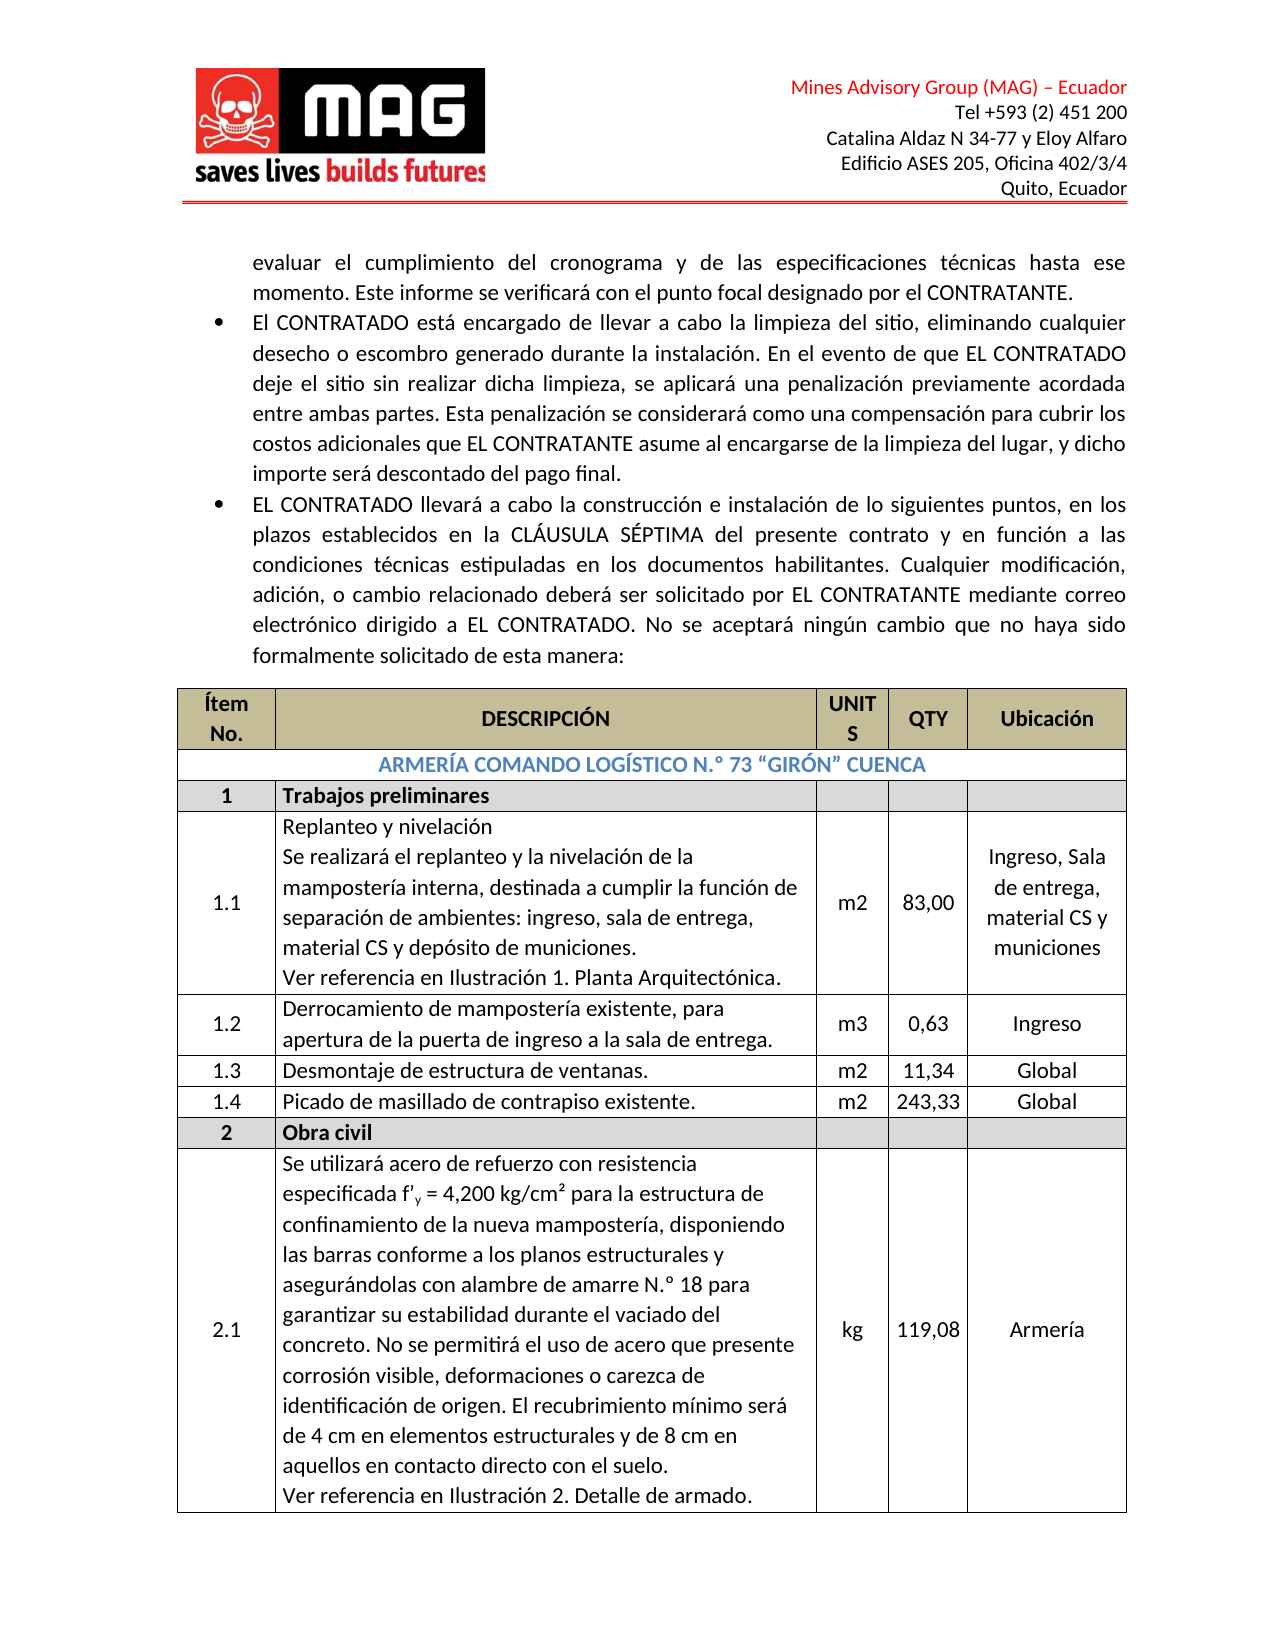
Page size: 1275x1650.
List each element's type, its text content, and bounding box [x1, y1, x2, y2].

table_header UNITS [817, 689, 888, 749]
table_cell [968, 781, 1126, 811]
table_cell 11,34 [889, 1056, 967, 1086]
table_cell Armería [968, 1149, 1126, 1512]
table_cell Se utilizará acero de refuerzo con resistencia especificada f’y = 4,200 kg/cm² para la estructura de confinamiento de la nueva mampostería, disponiendo las barras conforme a los planos estructurales y asegurándolas con alambre de amarre N.º 18 para garantizar su estabilidad durante el vaciado del concreto. No se permitirá el uso de acero que presente corrosión visible, deformaciones o carezca de identificación de origen. El recubrimiento mínimo será de 4 cm en elementos estructurales y de 8 cm en aquellos en contacto directo con el suelo. Ver referencia en Ilustración 2. Detalle de armado. [276, 1149, 816, 1512]
table_cell 119,08 [889, 1149, 967, 1512]
table_header Ubicación [968, 689, 1126, 749]
table_cell 1.1 [178, 812, 275, 993]
table_cell [889, 1118, 967, 1148]
table_cell 1.2 [178, 995, 275, 1055]
table_cell 1.3 [178, 1056, 275, 1086]
table_header Ítem No. [178, 689, 275, 749]
table_cell [968, 1118, 1126, 1148]
table_header DESCRIPCIÓN [276, 689, 816, 749]
table_cell 2.1 [178, 1149, 275, 1512]
table_cell [817, 1118, 888, 1148]
table_cell [817, 781, 888, 811]
table_cell m3 [817, 995, 888, 1055]
table_cell Desmontaje de estructura de ventanas. [276, 1056, 816, 1086]
table_cell [889, 781, 967, 811]
table_cell Obra civil [276, 1118, 816, 1148]
table_cell Global [968, 1056, 1126, 1086]
table_cell m2 [817, 812, 888, 993]
table_cell Trabajos preliminares [276, 781, 816, 811]
table_cell kg [817, 1149, 888, 1512]
table_cell 243,33 [889, 1087, 967, 1117]
table_cell Derrocamiento de mampostería existente, para apertura de la puerta de ingreso a la sala de entrega. [276, 995, 816, 1055]
table_cell m2 [817, 1056, 888, 1086]
table_header QTY [889, 689, 967, 749]
table_cell m2 [817, 1087, 888, 1117]
table_cell 83,00 [889, 812, 967, 993]
table_cell 0,63 [889, 995, 967, 1055]
table_cell 1 [178, 781, 275, 811]
table_cell 2 [178, 1118, 275, 1148]
table_cell Ingreso, Sala de entrega, material CS y municiones [968, 812, 1126, 993]
list EL CONTRATADO llevará a cabo la construcción e instalación de lo siguientes puntos, en los plazos establecidos en la CLÁUSULA SÉPTIMA del presente contrato y en función a las condiciones técnicas estipuladas en los documentos habilitantes. Cualquier modificación, adición, o cambio relacionado deberá ser solicitado por EL CONTRATANTE mediante correo electrónico dirigido a EL CONTRATADO. No se aceptará ningún cambio que no haya sido formalmente solicitado de esta manera: [215, 490, 1127, 669]
table_cell 1.4 [178, 1087, 275, 1117]
picture [194, 68, 485, 181]
table_cell ARMERÍA COMANDO LOGÍSTICO N.º 73 “GIRÓN” CUENCA [178, 750, 1126, 780]
table_cell Ingreso [968, 995, 1126, 1055]
table_cell Replanteo y nivelación Se realizará el replanteo y la nivelación de la mampostería interna, destinada a cumplir la función de separación de ambientes: ingreso, sala de entrega, material CS y depósito de municiones. Ver referencia en Ilustración 1. Planta Arquitectónica. [276, 812, 816, 993]
list El CONTRATADO está encargado de llevar a cabo la limpieza del sitio, eliminando cualquier desecho o escombro generado durante la instalación. En el evento de que EL CONTRATADO deje el sitio sin realizar dicha limpieza, se aplicará una penalización previamente acordada entre ambas partes. Esta penalización se considerará como una compensación para cubrir los costos adicionales que EL CONTRATANTE asume al encargarse de la limpieza del lugar, y dicho importe será descontado del pago final. [215, 308, 1127, 487]
table_cell Global [968, 1087, 1126, 1117]
table_cell Picado de masillado de contrapiso existente. [276, 1087, 816, 1117]
